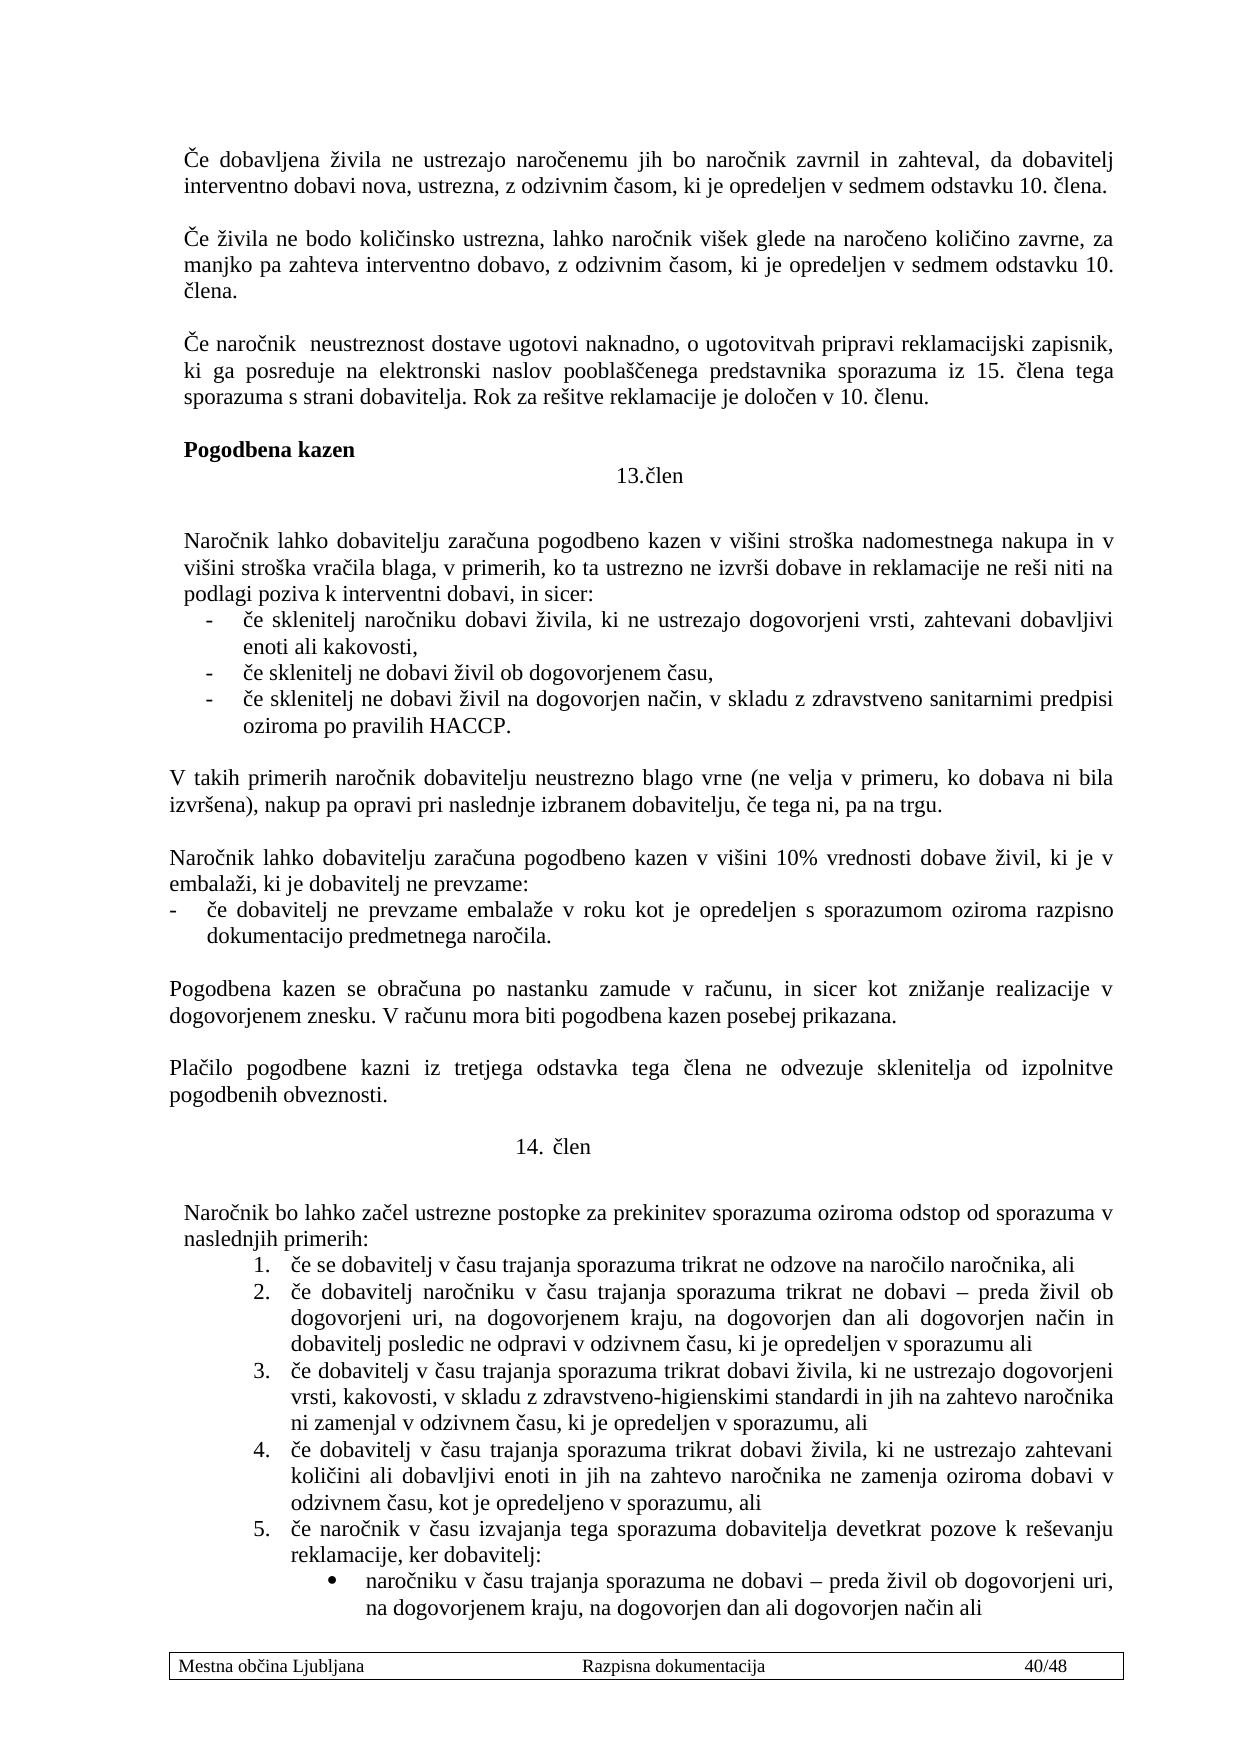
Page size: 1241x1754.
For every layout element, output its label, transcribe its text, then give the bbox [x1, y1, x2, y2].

text Pogodbena kazen [184, 436, 1115, 462]
list če sklenitelj naročniku dobavi živila, ki ne ustrezajo dogovorjeni vrsti, zahtevani dobavljivi enoti ali kakovosti, [205, 606, 1115, 659]
list naročniku v času trajanja sporazuma ne dobavi – preda živil ob dogovorjeni uri, na dogovorjenem kraju, na dogovorjen dan ali dogovorjen način ali [328, 1568, 1115, 1620]
text Če naročnik neustreznost dostave ugotovi naknadno, o ugotovitvah pripravi reklamacijski zapisnik, ki ga posreduje na elektronski naslov pooblaščenega predstavnika sporazuma iz 15. člena tega sporazuma s strani dobavitelja. Rok za rešitve reklamacije je določen v 10. členu. [184, 330, 1115, 409]
list če dobavitelj naročniku v času trajanja sporazuma trikrat ne dobavi – preda živil ob dogovorjeni uri, na dogovorjenem kraju, na dogovorjen dan ali dogovorjen način in dobavitelj posledic ne odpravi v odzivnem času, ki je opredeljen v sporazumu ali [253, 1278, 1115, 1357]
list če dobavitelj v času trajanja sporazuma trikrat dobavi živila, ki ne ustrezajo zahtevani količini ali dobavljivi enoti in jih na zahtevo naročnika ne zamenja oziroma dobavi v odzivnem času, kot je opredeljeno v sporazumu, ali [253, 1436, 1115, 1515]
list če dobavitelj ne prevzame embalaže v roku kot je opredeljen s sporazumom oziroma razpisno dokumentacijo predmetnega naročila. [169, 896, 1115, 949]
text Če dobavljena živila ne ustrezajo naročenemu jih bo naročnik zavrnil in zahteval, da dobavitelj interventno dobavi nova, ustrezna, z odzivnim časom, ki je opredeljen v sedmem odstavku 10. člena. [184, 146, 1115, 198]
list člen [184, 462, 1115, 488]
list če naročnik v času izvajanja tega sporazuma dobavitelja devetkrat pozove k reševanju reklamacije, ker dobavitelj: [253, 1515, 1115, 1568]
text Naročnik lahko dobavitelju zaračuna pogodbeno kazen v višini stroška nadomestnega nakupa in v višini stroška vračila blaga, v primerih, ko ta ustrezno ne izvrši dobave in reklamacije ne reši niti na podlagi poziva k interventni dobavi, in sicer: [184, 527, 1115, 606]
text Pogodbena kazen se obračuna po nastanku zamude v računu, in sicer kot znižanje realizacije v dogovorjenem znesku. V računu mora biti pogodbena kazen posebej prikazana. [169, 975, 1115, 1028]
text Naročnik lahko dobavitelju zaračuna pogodbeno kazen v višini 10% vrednosti dobave živil, ki je v embalaži, ki je dobavitelj ne prevzame: [169, 843, 1115, 896]
list če sklenitelj ne dobavi živil na dogovorjen način, v skladu z zdravstveno sanitarnimi predpisi oziroma po pravilih HACCP. [205, 685, 1115, 738]
text Če živila ne bodo količinsko ustrezna, lahko naročnik višek glede na naročeno količino zavrne, za manjko pa zahteva interventno dobavo, z odzivnim časom, ki je opredeljen v sedmem odstavku 10. člena. [184, 225, 1115, 304]
list če sklenitelj ne dobavi živil ob dogovorjenem času, [205, 659, 1115, 685]
list če dobavitelj v času trajanja sporazuma trikrat dobavi živila, ki ne ustrezajo dogovorjeni vrsti, kakovosti, v skladu z zdravstveno-higienskimi standardi in jih na zahtevo naročnika ni zamenjal v odzivnem času, ki je opredeljen v sporazumu, ali [253, 1357, 1115, 1436]
text Naročnik bo lahko začel ustrezne postopke za prekinitev sporazuma oziroma odstop od sporazuma v naslednjih primerih: [184, 1199, 1115, 1251]
list člen [0, 1133, 1115, 1160]
list če se dobavitelj v času trajanja sporazuma trikrat ne odzove na naročilo naročnika, ali [253, 1251, 1115, 1278]
text Plačilo pogodbene kazni iz tretjega odstavka tega člena ne odvezuje sklenitelja od izpolnitve pogodbenih obveznosti. [169, 1054, 1115, 1107]
text V takih primerih naročnik dobavitelju neustrezno blago vrne (ne velja v primeru, ko dobava ni bila izvršena), nakup pa opravi pri naslednje izbranem dobavitelju, če tega ni, pa na trgu. [169, 764, 1115, 817]
